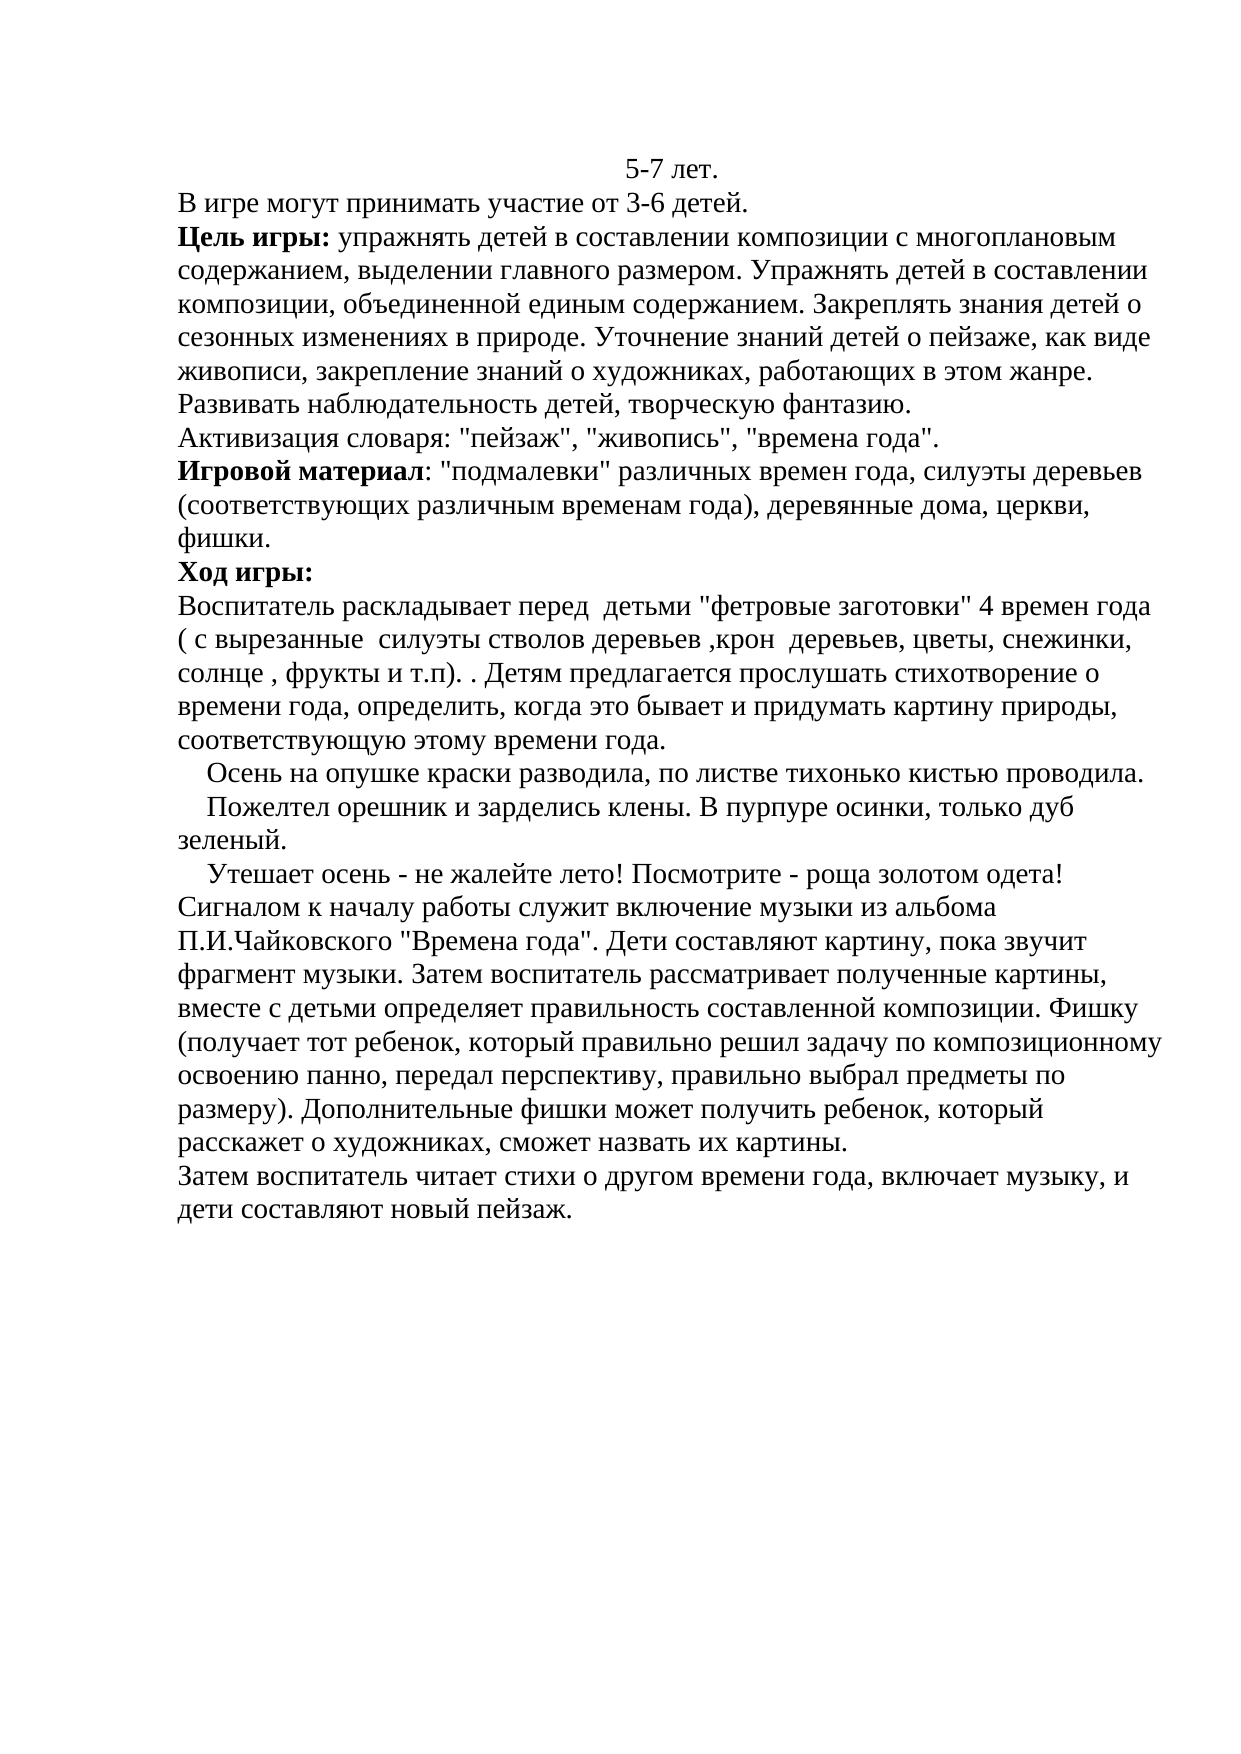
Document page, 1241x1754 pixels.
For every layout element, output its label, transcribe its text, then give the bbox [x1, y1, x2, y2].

text Пожелтел орешник и зарделись клены. В пурпуре осинки, только дуб зеленый. [177, 789, 1167, 856]
text Ход игры: [177, 554, 1167, 588]
text Утешает осень - не жалейте лето! Посмотрите - роща золотом одета! [177, 856, 1167, 889]
text Воспитатель раскладывает перед детьми "фетровые заготовки" 4 времен года ( с вырезанные силуэты стволов деревьев ,крон деревьев, цветы, снежинки, солнце , фрукты и т.п). . Детям предлагается прослушать стихотворение о времени года, определить, когда это бывает и придумать картину природы, соответствующую этому времени года. [177, 588, 1167, 755]
text Цель игры: упражнять детей в составлении композиции с многоплановым содержанием, выделении главного размером. Упражнять детей в составлении композиции, объединенной единым содержанием. Закреплять знания детей о сезонных изменениях в природе. Уточнение знаний детей о пейзаже, как виде живописи, закрепление знаний о художниках, работающих в этом жанре. Развивать наблюдательность детей, творческую фантазию. [177, 219, 1167, 420]
text В игре могут принимать участие от 3-6 детей. [177, 185, 1167, 219]
text Активизация словаря: "пейзаж", "живопись", "времена года". [177, 420, 1167, 453]
text Игровой материал: "подмалевки" различных времен года, силуэты деревьев (соответствующих различным временам года), деревянные дома, церкви, фишки. [177, 453, 1167, 554]
text Затем воспитатель читает стихи о другом времени года, включает музыку, и дети составляют новый пейзаж. [177, 1158, 1167, 1225]
text 5-7 лет. [177, 152, 1167, 185]
text Сигналом к началу работы служит включение музыки из альбома П.И.Чайковского "Времена года". Дети составляют картину, пока звучит фрагмент музыки. Затем воспитатель рассматривает полученные картины, вместе с детьми определяет правильность составленной композиции. Фишку (получает тот ребенок, который правильно решил задачу по композиционному освоению панно, передал перспективу, правильно выбрал предметы по размеру). Дополнительные фишки может получить ребенок, который расскажет о художниках, сможет назвать их картины. [177, 889, 1167, 1158]
text Осень на опушке краски разводила, по листве тихонько кистью проводила. [177, 755, 1167, 789]
